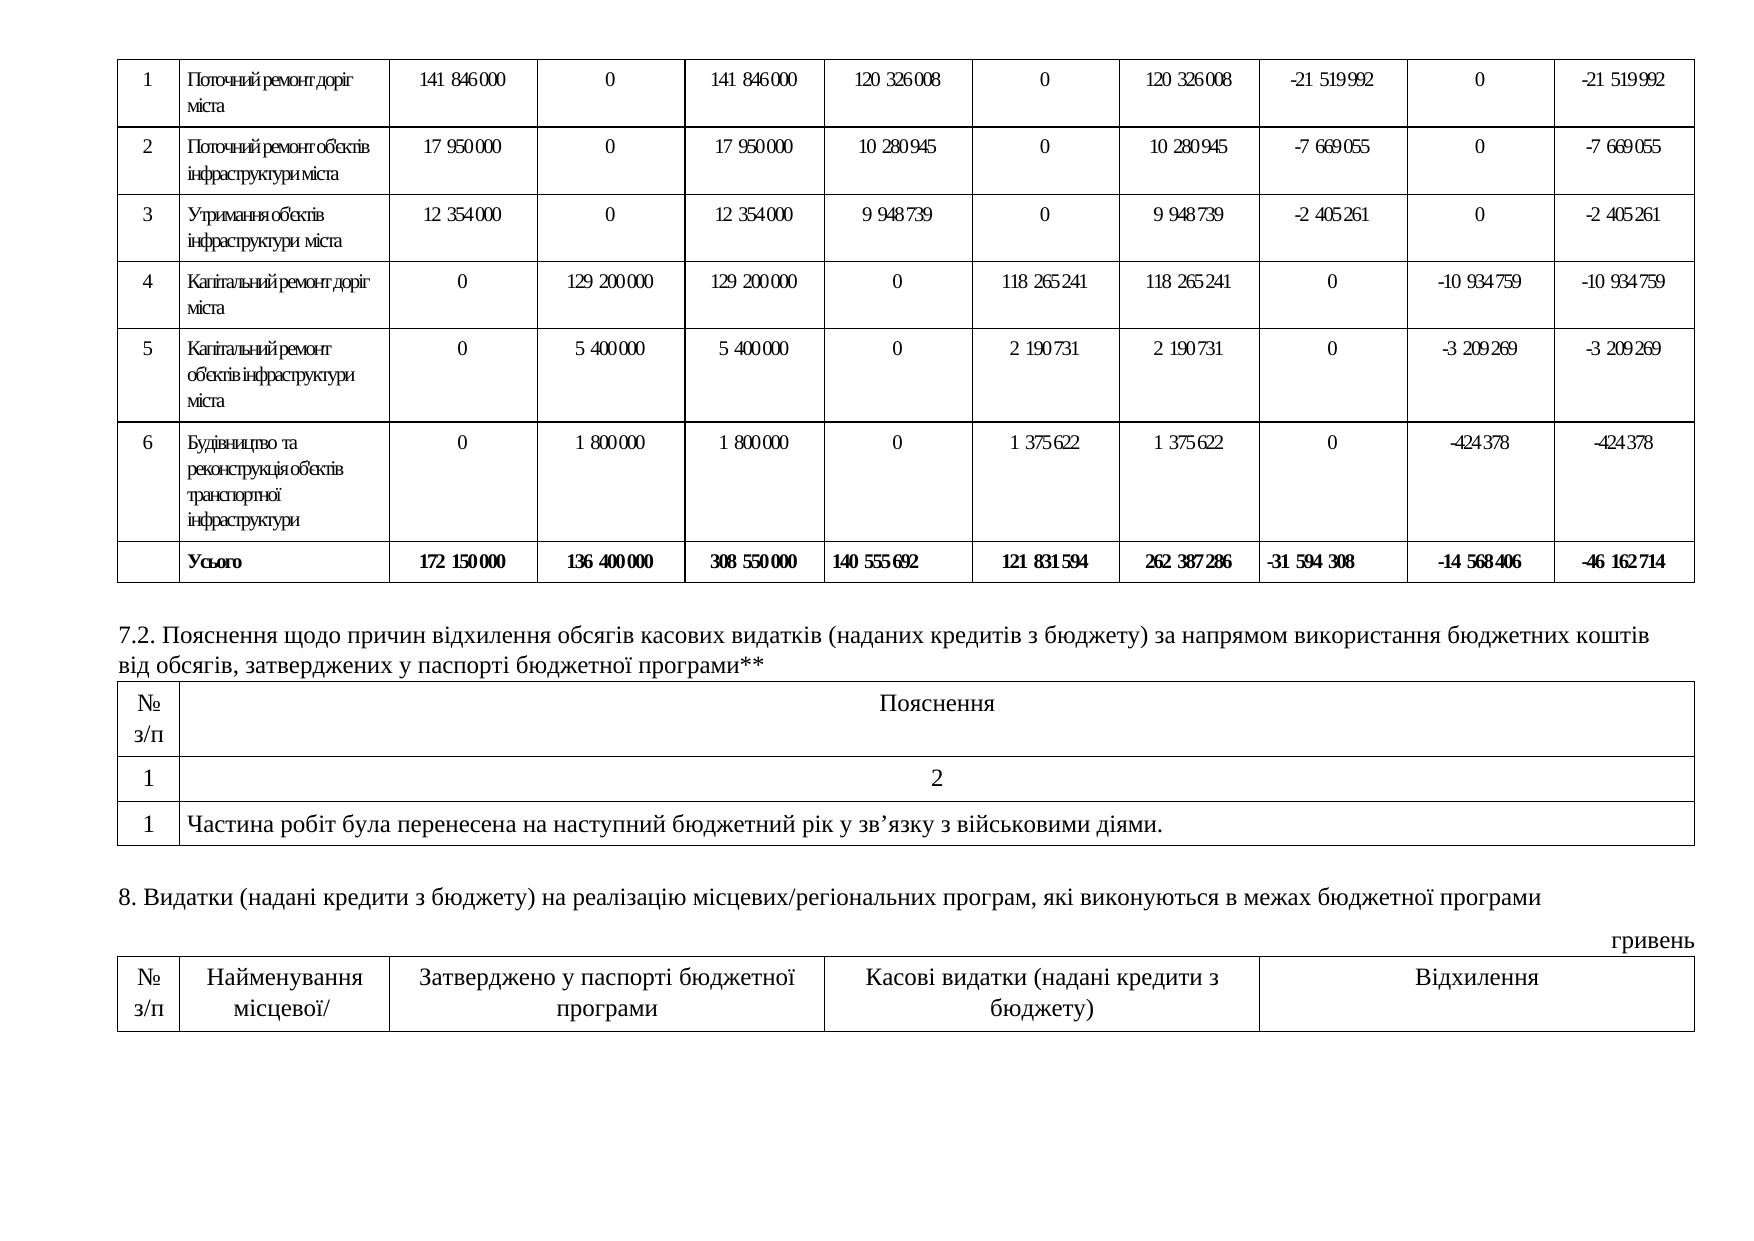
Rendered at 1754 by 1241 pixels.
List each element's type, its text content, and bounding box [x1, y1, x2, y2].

table_cell 0 [1260, 329, 1407, 421]
table_cell 3 [118, 195, 179, 261]
table_cell 120 326 008 [1120, 60, 1259, 126]
table_cell 5 400 000 [538, 329, 684, 421]
table_cell 4 [118, 262, 179, 328]
table_cell 5 400 000 [686, 329, 824, 421]
table_cell -10 934 759 [1408, 262, 1554, 328]
table_cell Поточний ремонт доріг міста [180, 60, 389, 126]
table_cell -46 162 714 [1555, 542, 1694, 582]
table_cell 0 [825, 329, 972, 421]
table_cell 118 265 241 [1120, 262, 1259, 328]
table_cell 121 831 594 [973, 542, 1119, 582]
table_cell 0 [538, 60, 684, 126]
table_cell 0 [538, 195, 684, 261]
table_cell 0 [390, 423, 537, 541]
table_cell -21 519 992 [1555, 60, 1694, 126]
table_cell 9 948 739 [825, 195, 972, 261]
table_cell 0 [1408, 60, 1554, 126]
table_cell 2 [180, 757, 1694, 801]
table_cell Поточний ремонт об'єктів інфраструктури міста [180, 128, 389, 194]
table_cell -2 405 261 [1260, 195, 1407, 261]
table_cell 2 190 731 [973, 329, 1119, 421]
text 8. Видатки (надані кредити з бюджету) на реалізацію місцевих/регіональних програм, які виконуються в межах бюджетної програми [118, 882, 1695, 911]
table_cell Утримання об'єктів інфраструктури міста [180, 195, 389, 261]
table_cell 10 280 945 [825, 128, 972, 194]
table_cell 10 280 945 [1120, 128, 1259, 194]
table_cell 1 [118, 802, 179, 844]
table_cell 17 950 000 [686, 128, 824, 194]
table_cell -2 405 261 [1555, 195, 1694, 261]
table_cell 0 [973, 195, 1119, 261]
table_cell 0 [825, 423, 972, 541]
table_cell -10 934 759 [1555, 262, 1694, 328]
table_cell 262 387 286 [1120, 542, 1259, 582]
table_cell 0 [1408, 195, 1554, 261]
table_cell 9 948 739 [1120, 195, 1259, 261]
table_cell Капітальний ремонт доріг міста [180, 262, 389, 328]
table_cell 141 846 000 [686, 60, 824, 126]
table_cell [118, 542, 179, 582]
table_cell -424 378 [1408, 423, 1554, 541]
table_cell 0 [973, 60, 1119, 126]
table_cell 0 [825, 262, 972, 328]
table_cell 6 [118, 423, 179, 541]
table_cell 0 [1408, 128, 1554, 194]
table_cell 172 150 000 [390, 542, 537, 582]
table_cell -31 594 308 [1260, 542, 1407, 582]
table_header Пояснення [180, 682, 1694, 756]
table_cell 17 950 000 [390, 128, 537, 194]
table_cell 129 200 000 [538, 262, 684, 328]
text 7.2. Пояснення щодо причин відхилення обсягів касових видатків (наданих кредитів з бюджету) за напрямом використання бюджетних коштів від обсягів, затверджених у паспорті бюджетної програми** [118, 620, 1695, 679]
table_cell 120 326 008 [825, 60, 972, 126]
table_cell 5 [118, 329, 179, 421]
table_cell 0 [1260, 262, 1407, 328]
table_cell 1 800 000 [686, 423, 824, 541]
table_cell 118 265 241 [973, 262, 1119, 328]
table_header № з/п [118, 682, 179, 756]
table_cell 2 190 731 [1120, 329, 1259, 421]
table_cell 2 [118, 128, 179, 194]
table_cell 12 354 000 [390, 195, 537, 261]
table_header Касові видатки (надані кредити з бюджету) [825, 957, 1259, 1031]
table_header № з/п [118, 957, 179, 1031]
table_cell -14 568 406 [1408, 542, 1554, 582]
table_cell 12 354 000 [686, 195, 824, 261]
table_cell 0 [390, 262, 537, 328]
table_cell Капітальний ремонт об'єктів інфраструктури міста [180, 329, 389, 421]
table_header Відхилення [1260, 957, 1694, 1031]
table_cell 0 [390, 329, 537, 421]
table_cell 1 [118, 60, 179, 126]
table_cell 140 555 692 [825, 542, 972, 582]
table_cell Усього [180, 542, 389, 582]
table_cell 308 550 000 [686, 542, 824, 582]
table_cell Частина робіт була перенесена на наступний бюджетний рік у зв’язку з військовими діями. [180, 802, 1694, 844]
table_cell -7 669 055 [1555, 128, 1694, 194]
table_cell 0 [538, 128, 684, 194]
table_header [180, 957, 389, 1031]
table_cell 1 800 000 [538, 423, 684, 541]
table_cell -3 209 269 [1408, 329, 1554, 421]
table_cell -424 378 [1555, 423, 1694, 541]
table_cell 1 [118, 757, 179, 801]
table_cell 136 400 000 [538, 542, 684, 582]
table_cell -7 669 055 [1260, 128, 1407, 194]
table_cell -3 209 269 [1555, 329, 1694, 421]
table_cell -21 519 992 [1260, 60, 1407, 126]
table_cell 0 [1260, 423, 1407, 541]
table_cell Будівництво та реконструкція об'єктів транспортної інфраструктури [180, 423, 389, 541]
table_header Затверджено у паспорті бюджетної програми [390, 957, 824, 1031]
text гривень [118, 925, 1695, 953]
table_cell 1 375 622 [1120, 423, 1259, 541]
table_cell 1 375 622 [973, 423, 1119, 541]
table_cell 129 200 000 [686, 262, 824, 328]
table_cell 141 846 000 [390, 60, 537, 126]
table_cell 0 [973, 128, 1119, 194]
